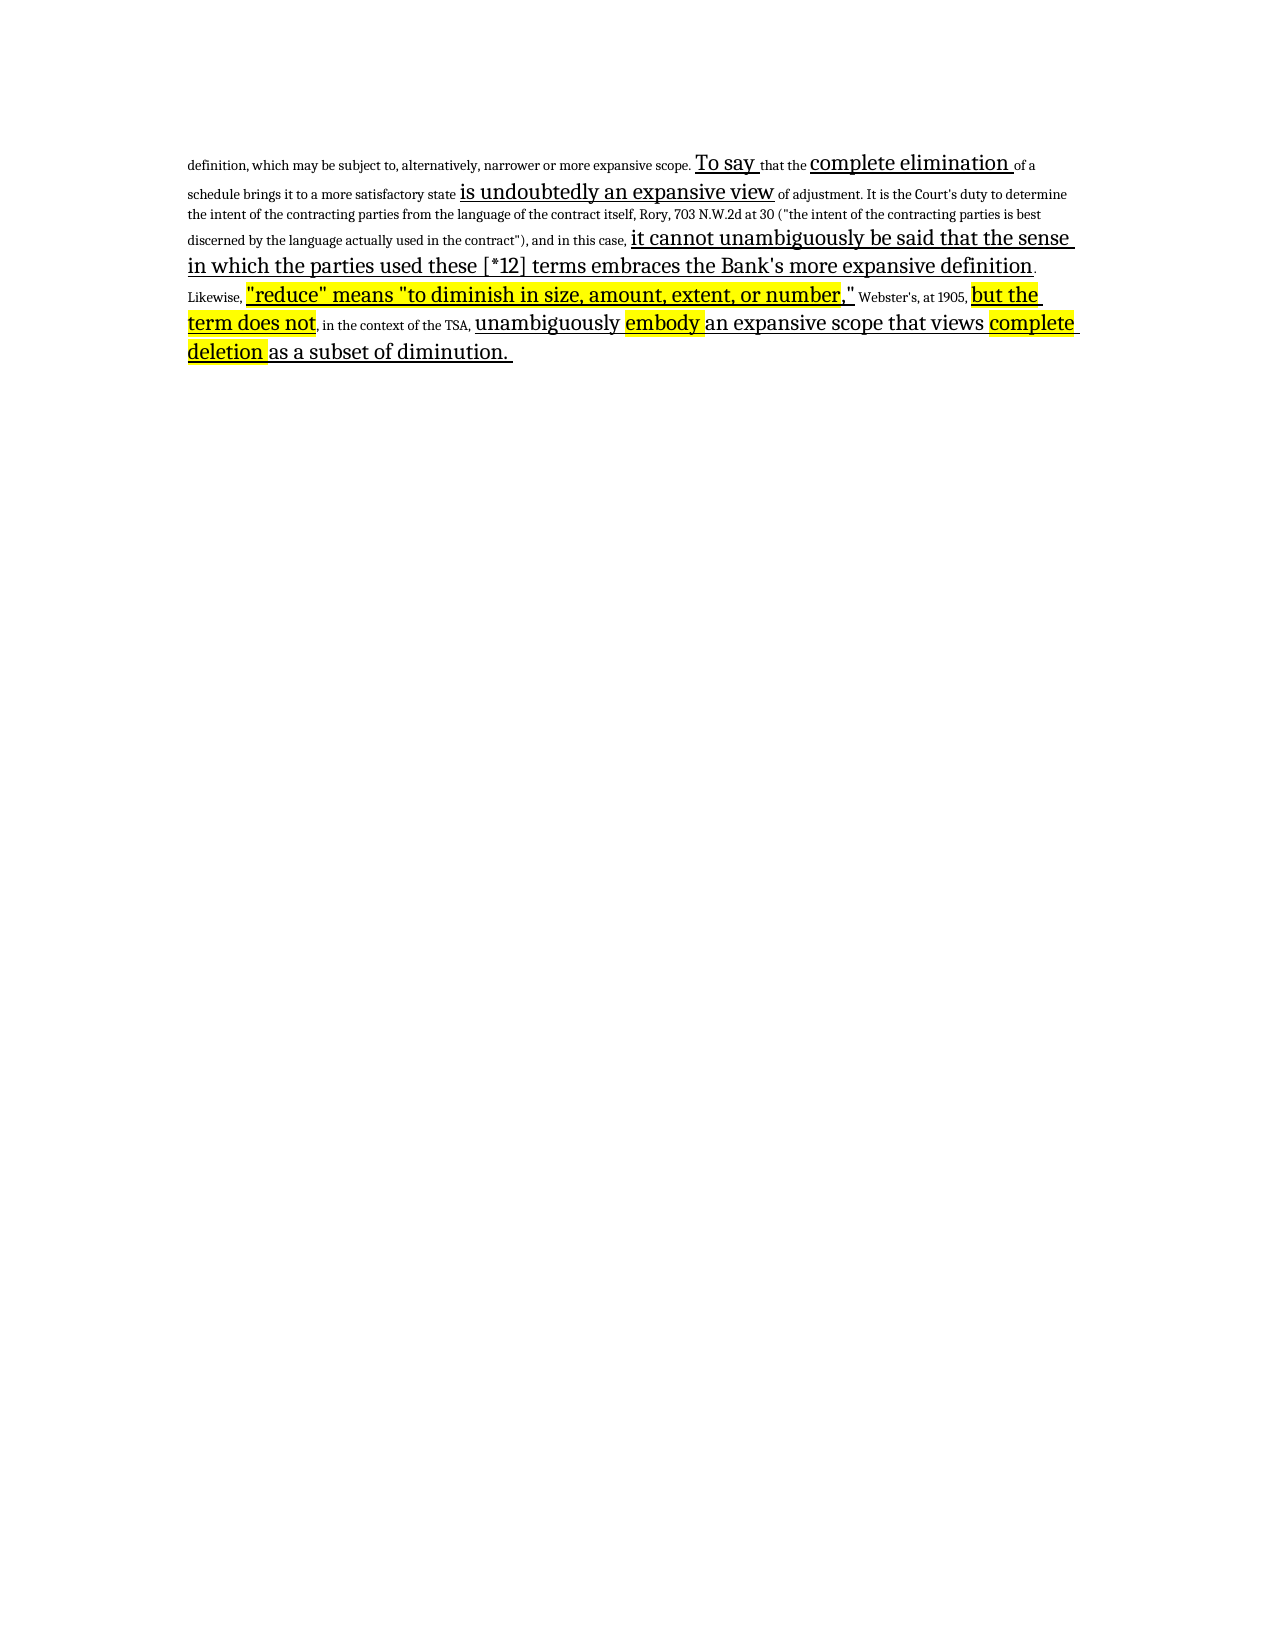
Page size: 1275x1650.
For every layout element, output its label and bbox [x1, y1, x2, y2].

text [187, 150, 1087, 365]
